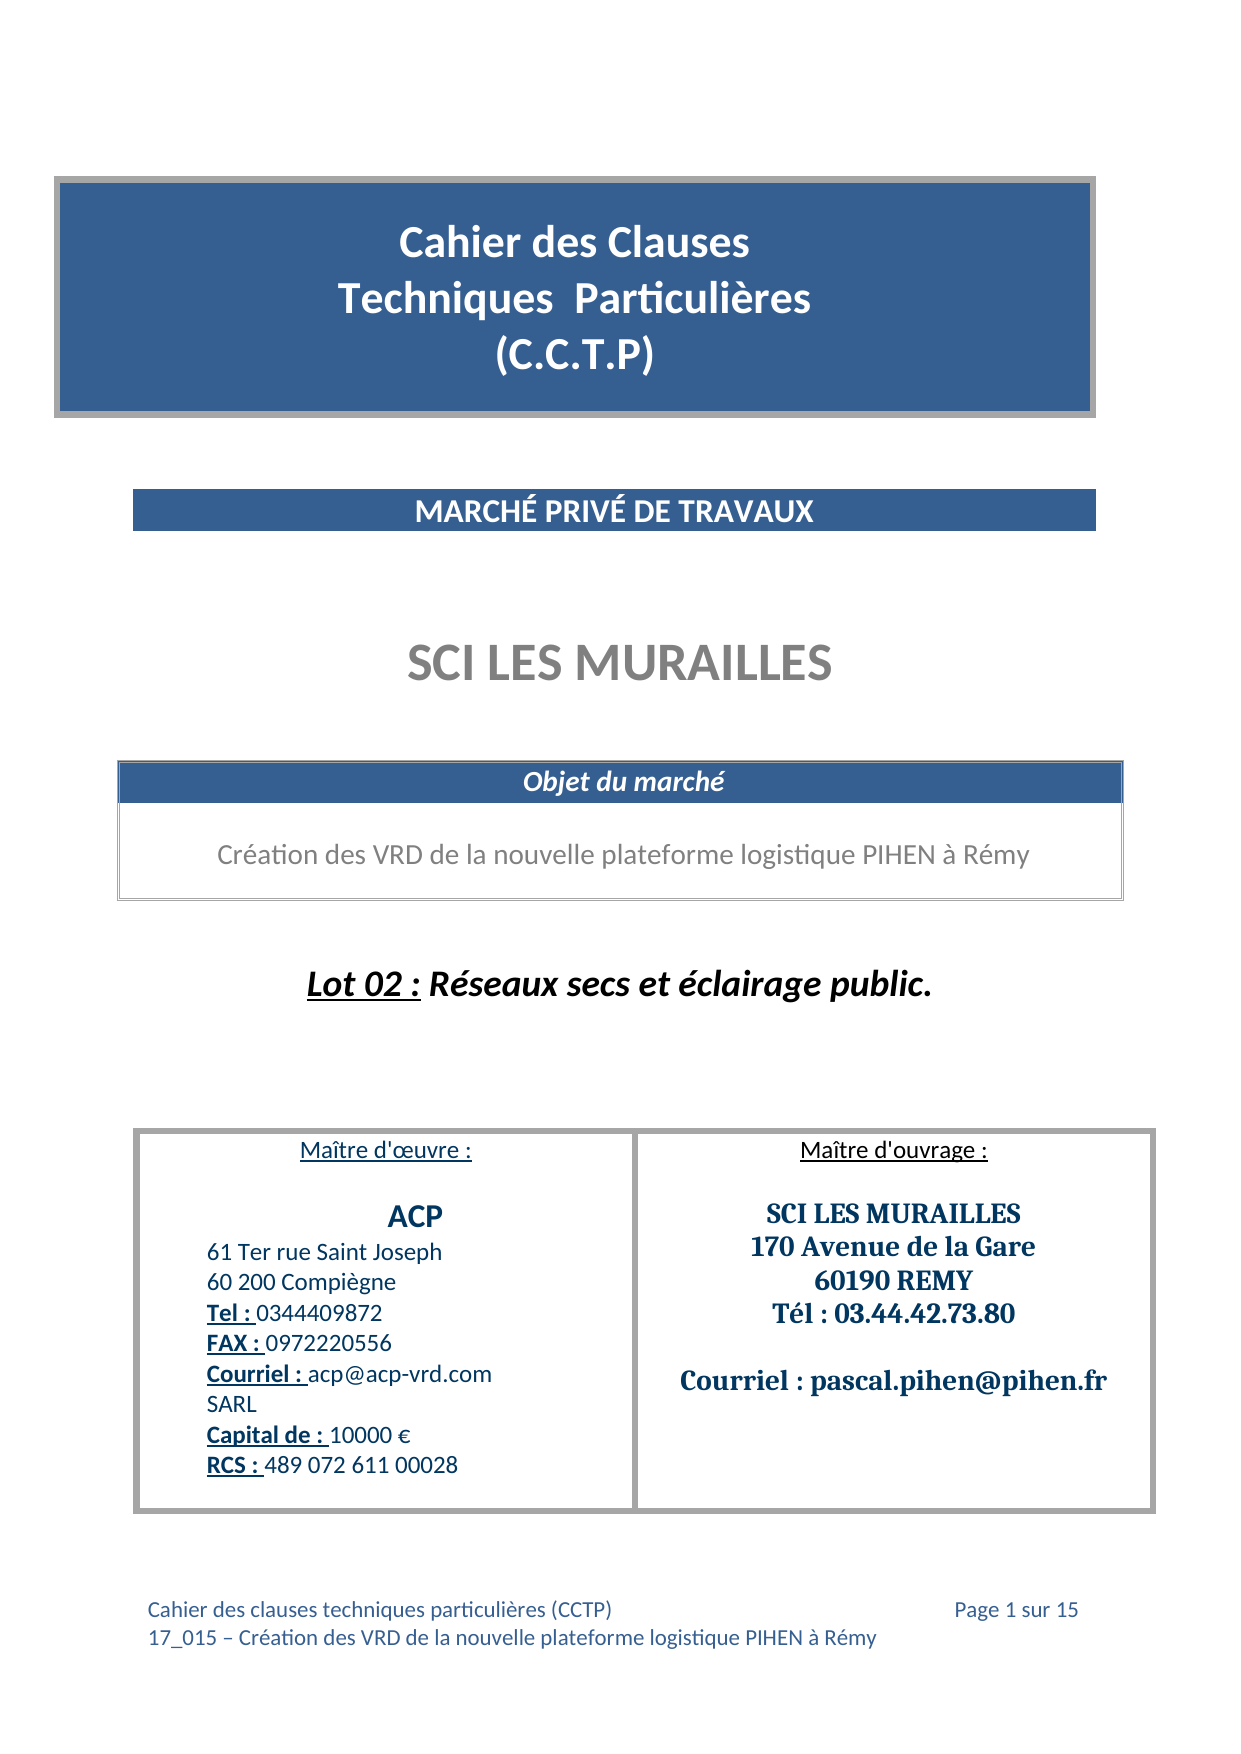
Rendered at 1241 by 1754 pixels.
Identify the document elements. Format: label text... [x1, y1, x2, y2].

text SCI LES MURAILLES [148, 627, 1093, 693]
table_cell Création des VRD de la nouvelle plateforme logistique PIHEN à Rémy [120, 811, 1121, 898]
text Lot 02 : Réseaux secs et éclairage public. [148, 960, 1093, 1006]
table_header Maître d'œuvre : ACP 61 Ter rue Saint Joseph 60 200 Compiègne Tel : 0344409872 FAX : 0972220556 Courriel : acp@acp-vrd.com SARL Capital de : 10000 € RCS : 489 072 611 00028 [140, 1134, 632, 1508]
table_header Cahier des Clauses Techniques Particulières (C.C.T.P) [60, 183, 1090, 411]
table_header Objet du marché [120, 763, 1121, 803]
table_cell [120, 803, 1121, 811]
table_header Maître d'ouvrage : SCI LES MURAILLES 170 Avenue de la Gare 60190 REMY Tél : 03.44.42.73.80 Courriel : pascal.pihen@pihen.fr [638, 1134, 1150, 1508]
text MARCHÉ PRIVÉ DE TRAVAUX [133, 489, 1096, 531]
